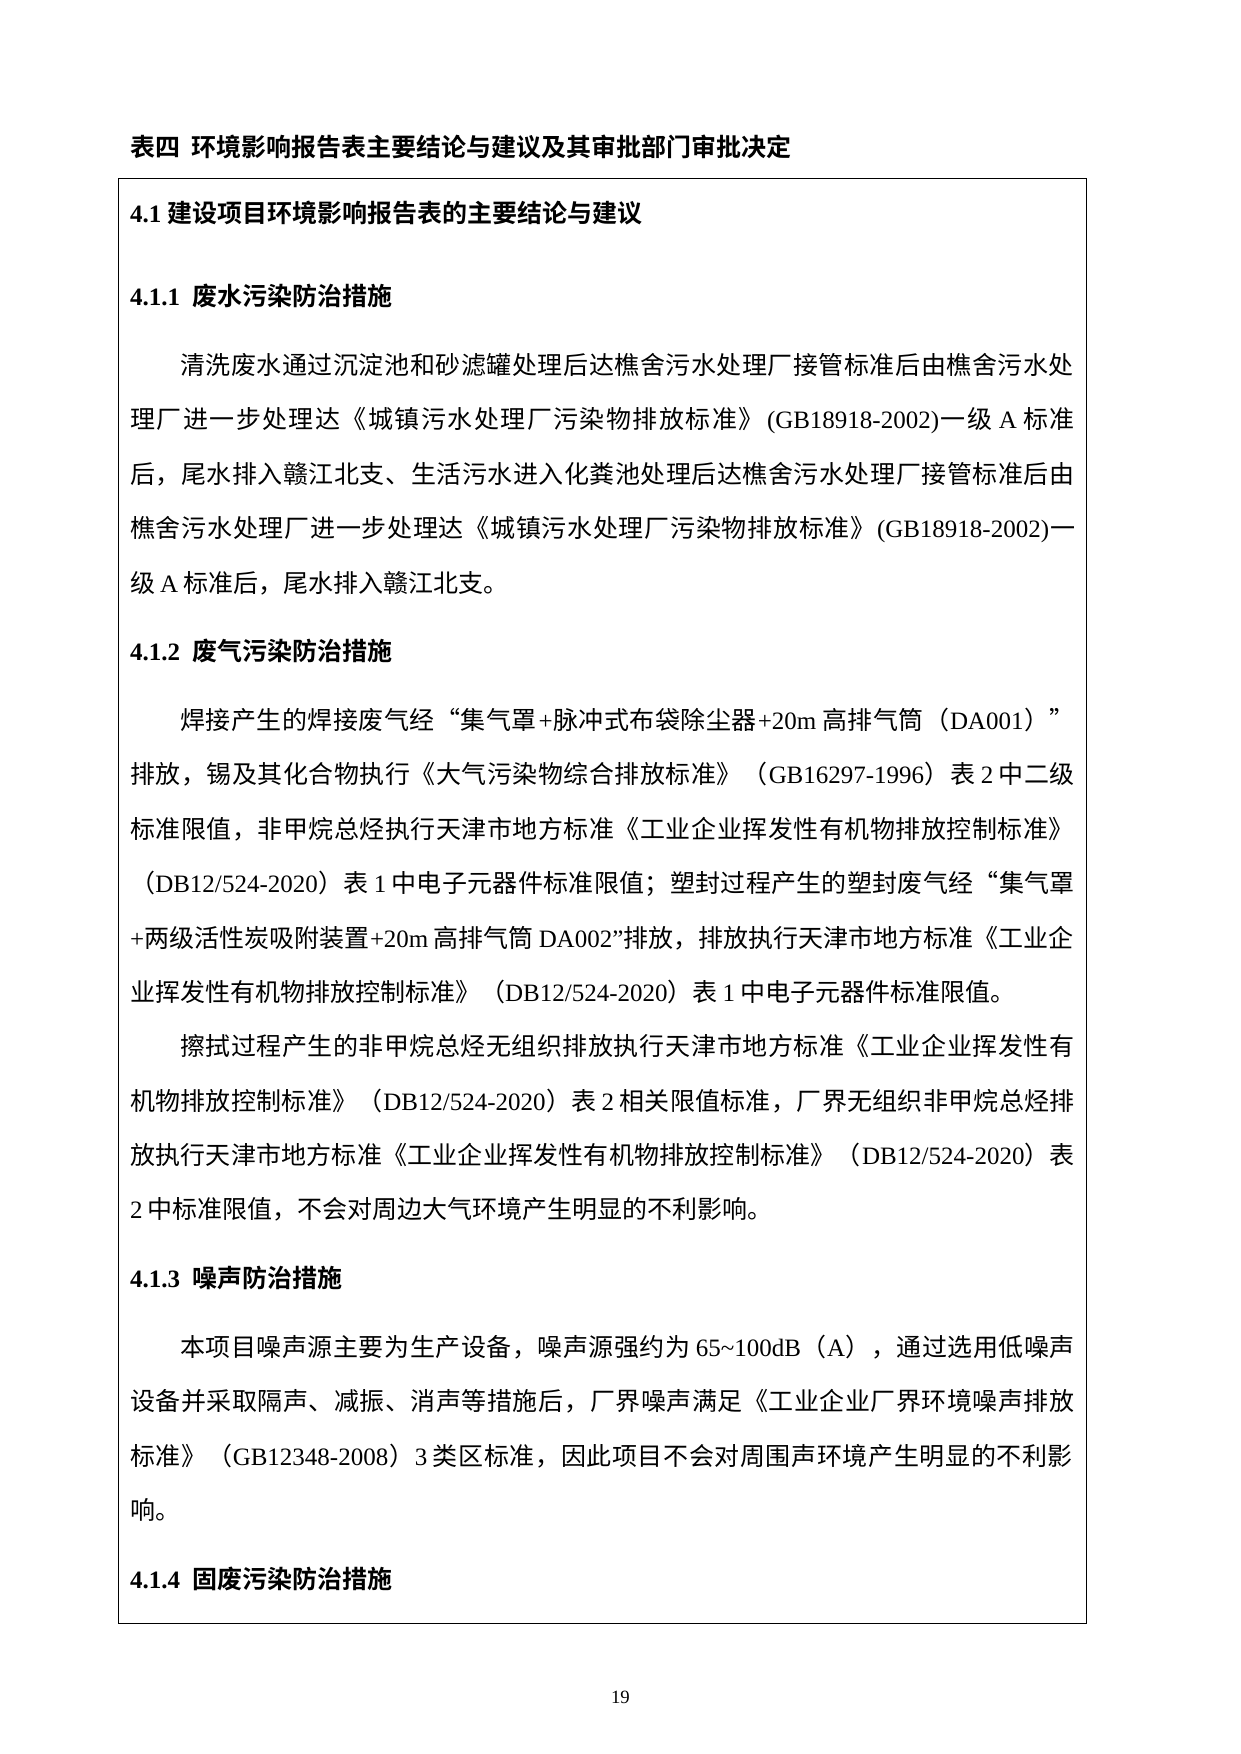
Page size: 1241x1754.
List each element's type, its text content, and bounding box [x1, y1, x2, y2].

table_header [119, 179, 1086, 1622]
subtitle 表四 环境影响报告表主要结论与建议及其审批部门审批决定 [130, 113, 1110, 178]
